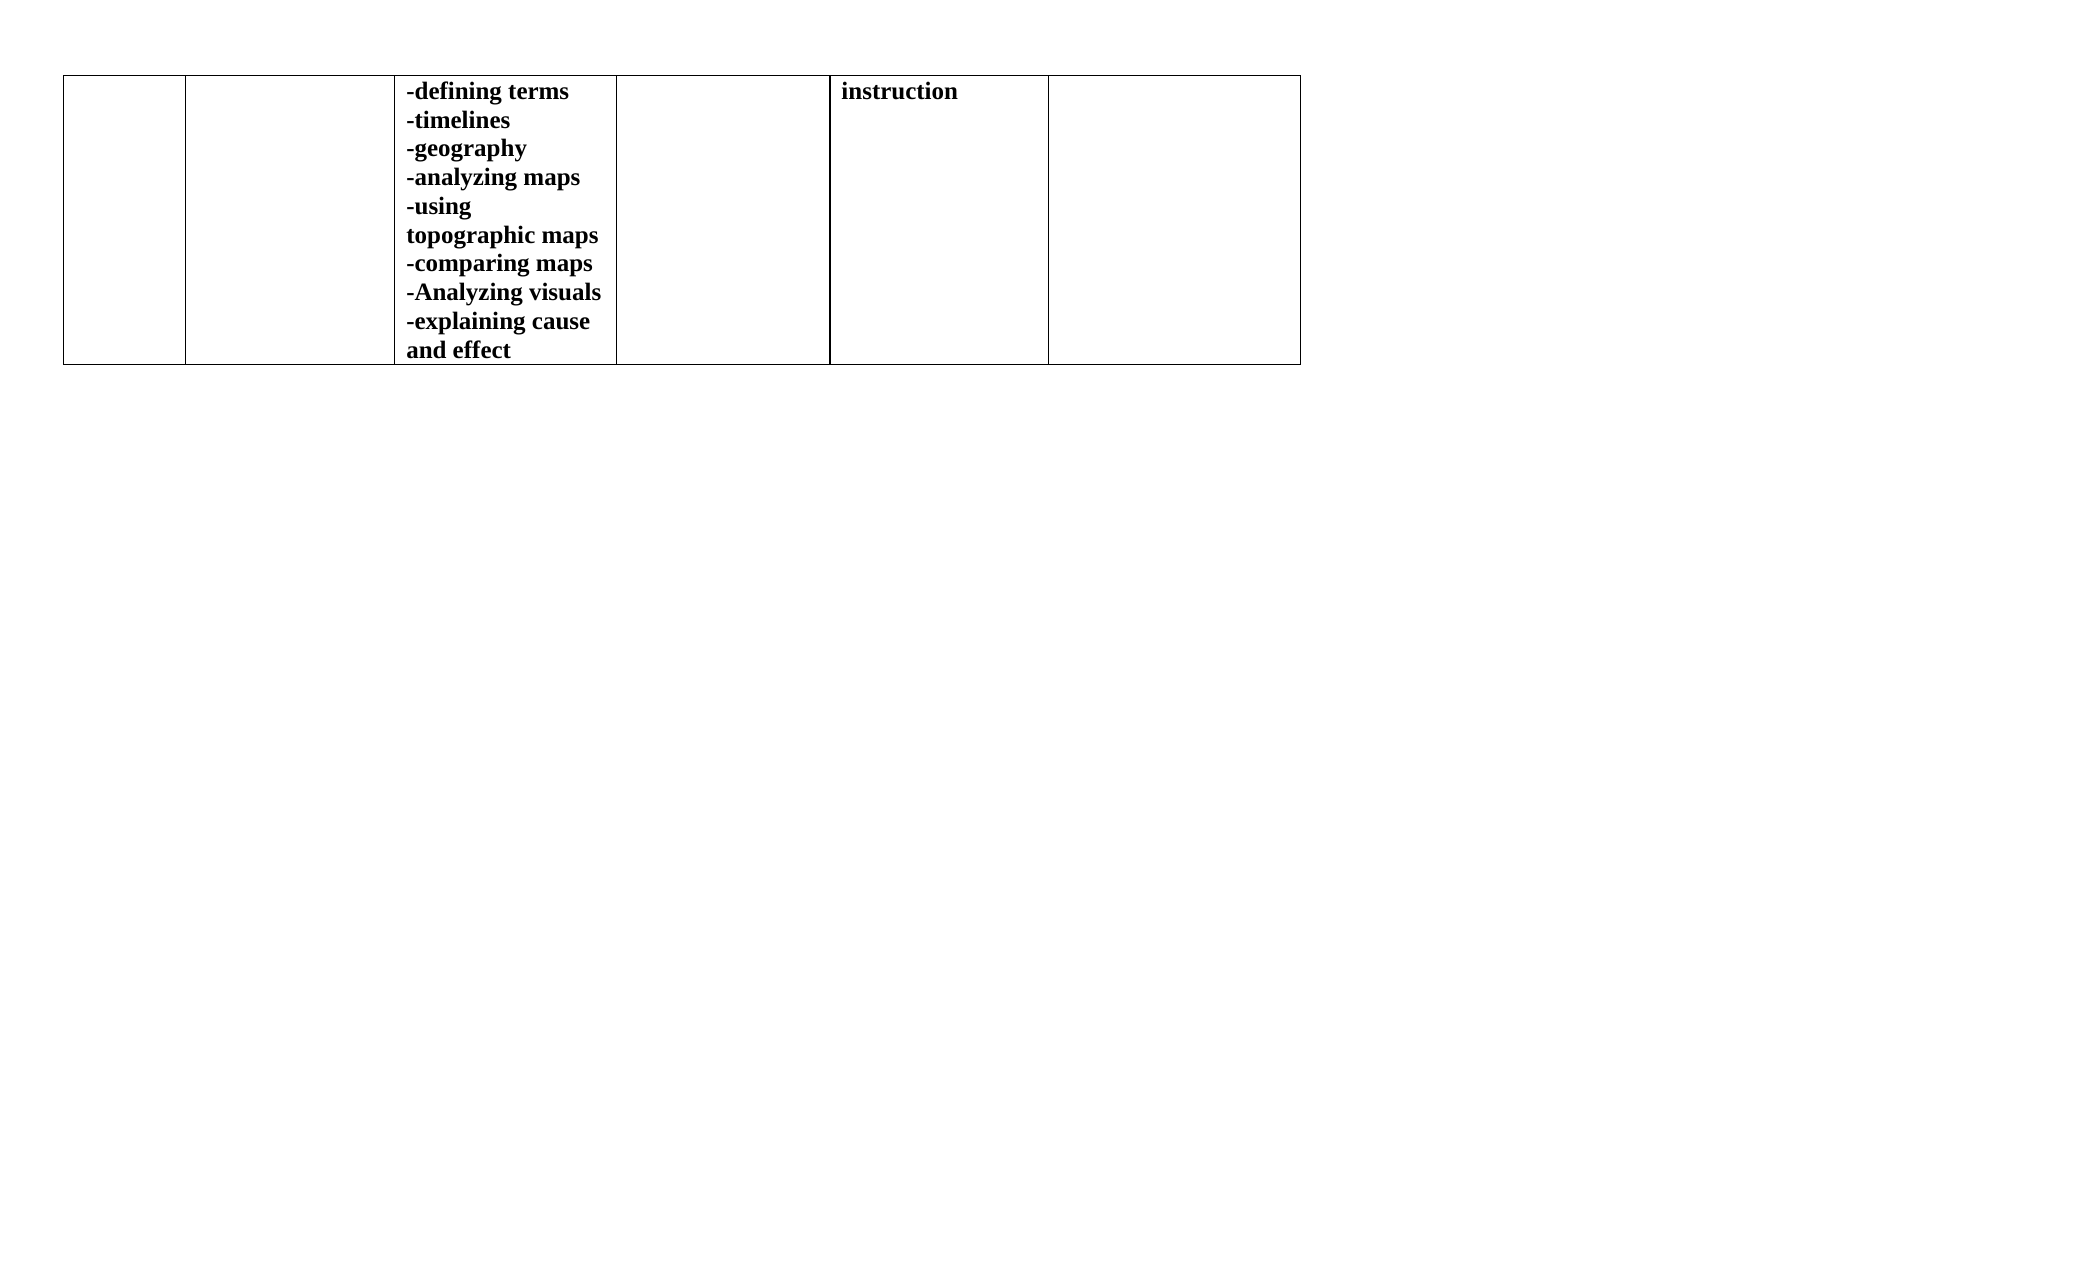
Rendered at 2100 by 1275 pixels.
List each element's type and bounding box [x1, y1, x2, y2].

table_cell [186, 76, 394, 363]
table_cell [64, 76, 185, 363]
table_cell [395, 76, 616, 363]
table_cell [1049, 76, 1300, 363]
table_cell [831, 76, 1048, 363]
table_cell [617, 76, 829, 363]
